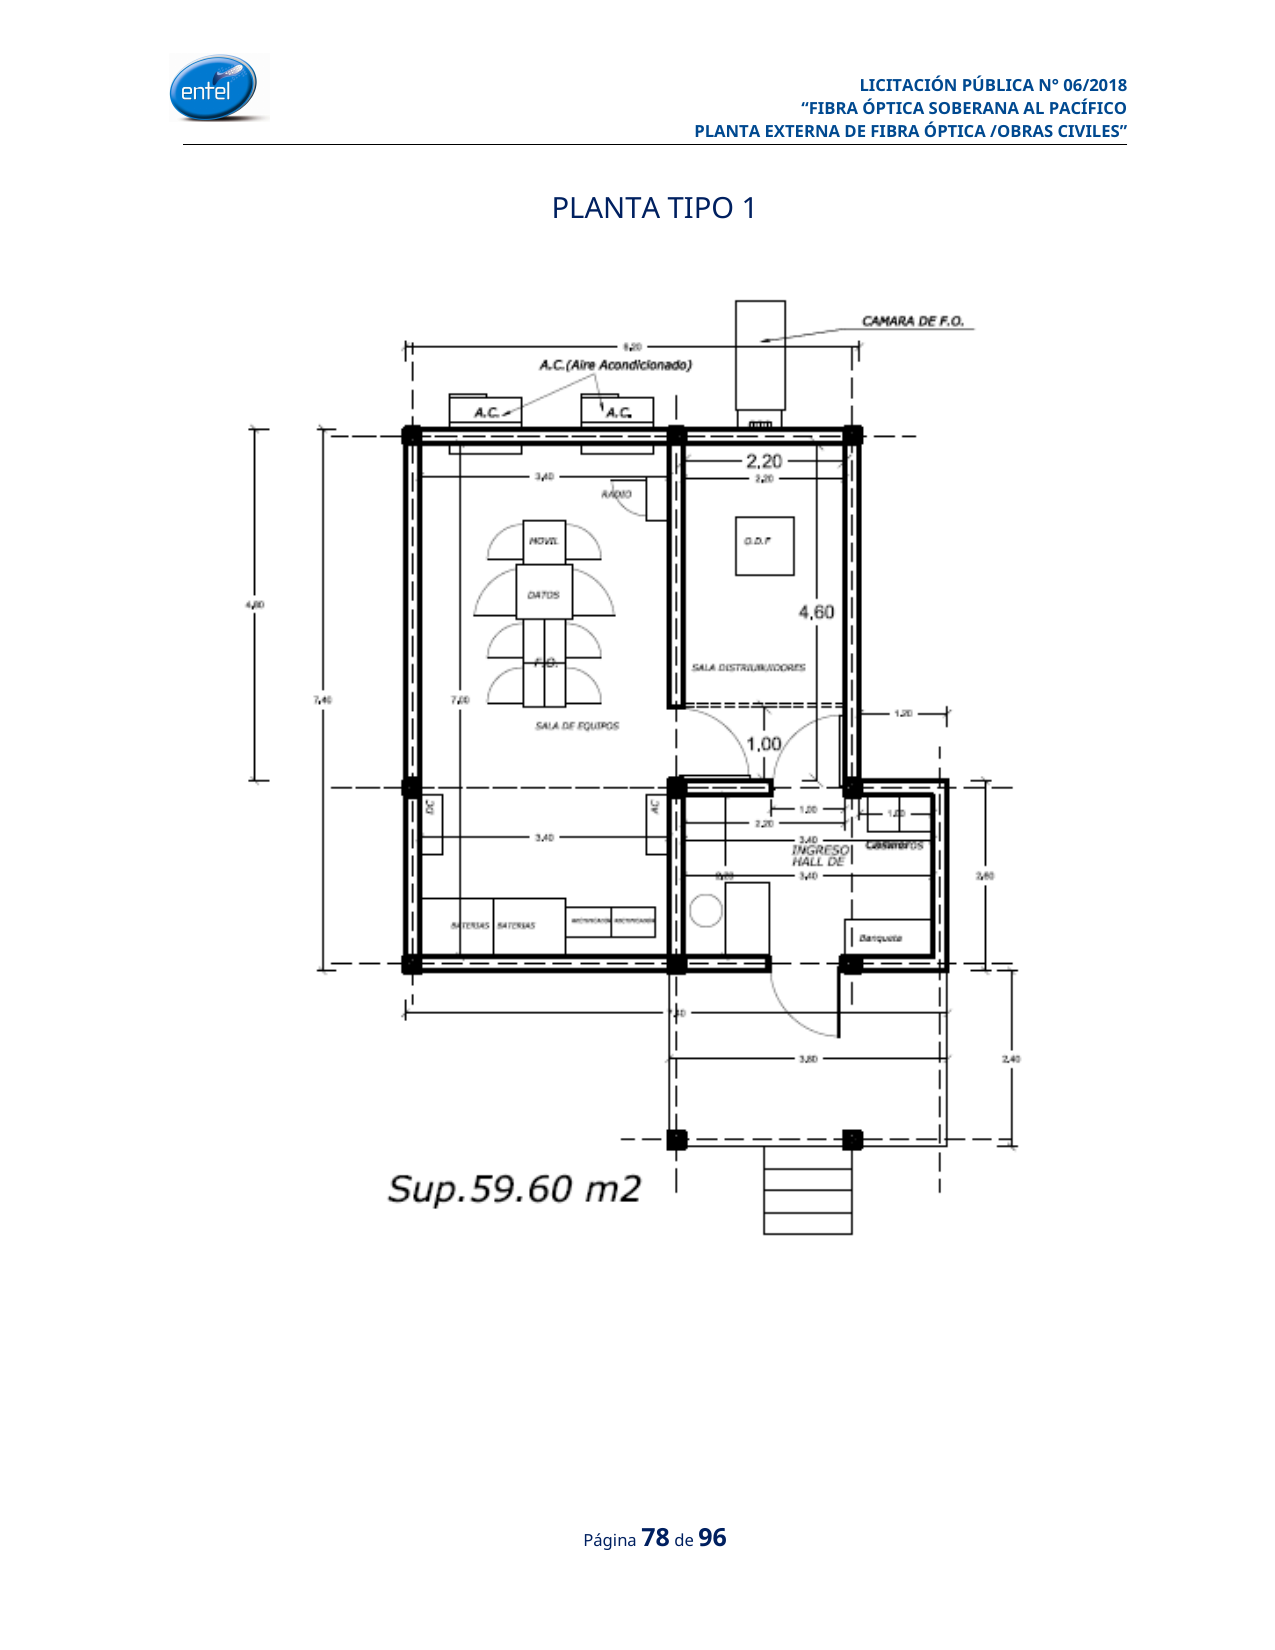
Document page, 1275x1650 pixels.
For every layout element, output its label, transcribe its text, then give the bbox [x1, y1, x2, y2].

text PLANTA TIPO 1 [182, 187, 1127, 227]
picture [182, 283, 1173, 1267]
picture [169, 53, 270, 122]
